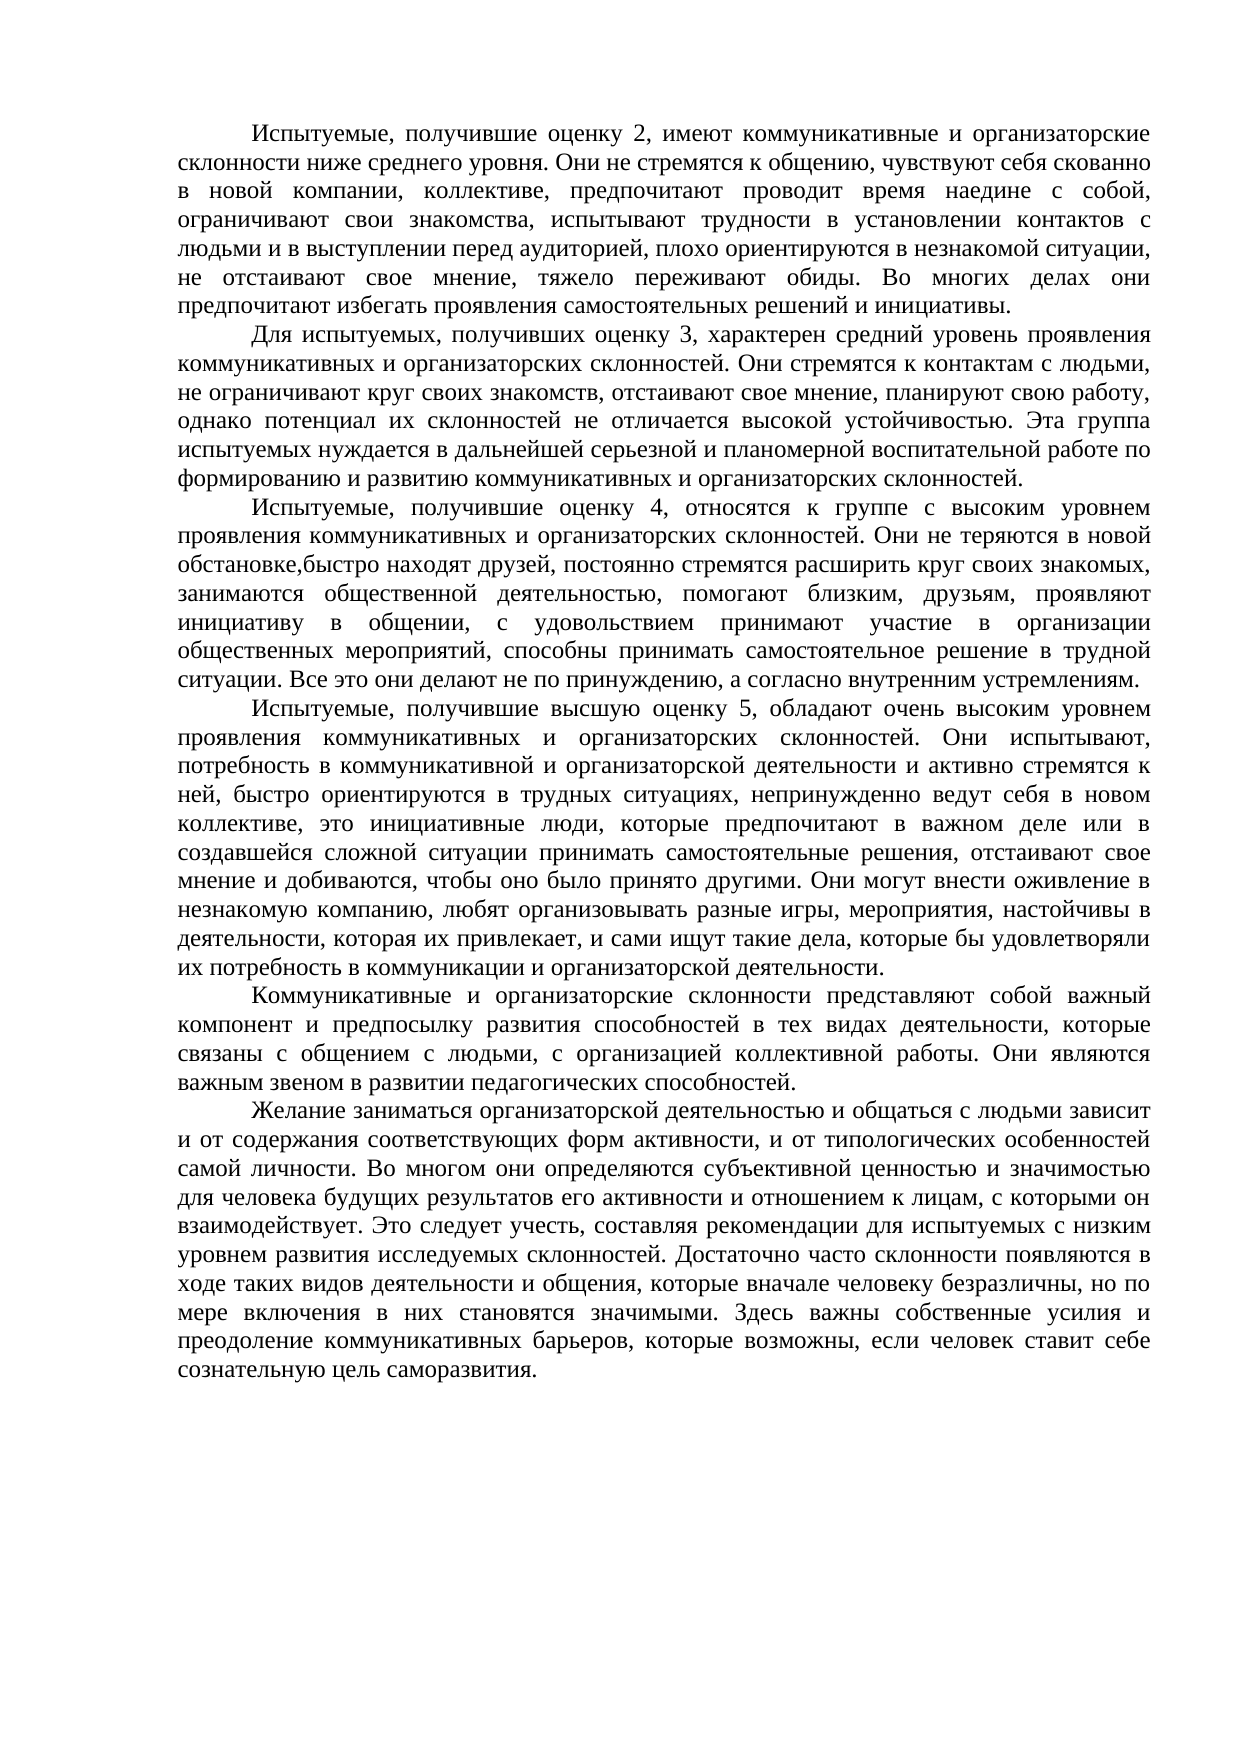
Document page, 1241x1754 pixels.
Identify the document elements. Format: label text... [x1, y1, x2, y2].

text Испытуемые, получившие высшую оценку 5, обладают очень высоким уровнем проявления коммуникативных и организаторских склонностей. Они испытывают, потребность в коммуникативной и организаторской деятельности и активно стремятся к ней, быстро ориентируются в трудных ситуациях, непринужденно ведут себя в новом коллективе, это инициативные люди, которые предпочитают в важном деле или в создавшейся сложной ситуации принимать самостоятельные решения, отстаивают свое мнение и добиваются, чтобы оно было принято другими. Они могут внести оживление в незнакомую компанию, любят организовывать разные игры, мероприятия, настойчивы в деятельности, которая их привлекает, и сами ищут такие дела, которые бы удовлетворяли их потребность в коммуникации и организаторской деятельности. [177, 693, 1152, 981]
text Испытуемые, получившие оценку 4, относятся к группе с высоким уровнем проявления коммуникативных и организаторских склонностей. Они не теряются в новой обстановке,быстро находят друзей, постоянно стремятся расширить круг своих знакомых, занимаются общественной деятельностью, помогают близким, друзьям, проявляют инициативу в общении, с удовольствием принимают участие в организации общественных мероприятий, способны принимать самостоятельное решение в трудной ситуации. Все это они делают не по принуждению, а согласно внутренним устремлениям. [177, 492, 1152, 693]
text Для испытуемых, получивших оценку 3, характерен средний уровень проявления коммуникативных и организаторских склонностей. Они стремятся к контактам с людьми, не ограничивают круг своих знакомств, отстаивают свое мнение, планируют свою работу, однако потенциал их склонностей не отличается высокой устойчивостью. Эта группа испытуемых нуждается в дальнейшей серьезной и планомерной воспитательной работе по формированию и развитию коммуникативных и организаторских склонностей. [177, 319, 1152, 492]
text Коммуникативные и организаторские склонности представляют собой важный компонент и предпосылку развития способностей в тех видах деятельности, которые связаны с общением с людьми, с организацией коллективной работы. Они являются важным звеном в развитии педагогических способностей. [177, 981, 1152, 1096]
text Желание заниматься организаторской деятельностью и общаться с людьми зависит и от содержания соответствующих форм активности, и от типологических особенностей самой личности. Во многом они определяются субъективной ценностью и значимостью для человека будущих результатов его активности и отношением к лицам, с которыми он взаимодействует. Это следует учесть, составляя рекомендации для испытуемых с низким уровнем развития исследуемых склонностей. Достаточно часто склонности появляются в ходе таких видов деятельности и общения, которые вначале человеку безразличны, но по мере включения в них становятся значимыми. Здесь важны собственные усилия и преодоление коммуникативных барьеров, которые возможны, если человек ставит себе сознательную цель саморазвития. [177, 1096, 1152, 1383]
text Испытуемые, получившие оценку 2, имеют коммуникативные и организаторские склонности ниже среднего уровня. Они не стремятся к общению, чувствуют себя скованно в новой компании, коллективе, предпочитают проводит время наедине с собой, ограничивают свои знакомства, испытывают трудности в установлении контактов с людьми и в выступлении перед аудиторией, плохо ориентируются в незнакомой ситуации, не отстаивают свое мнение, тяжело переживают обиды. Во многих делах они предпочитают избегать проявления самостоятельных решений и инициативы. [177, 118, 1152, 319]
